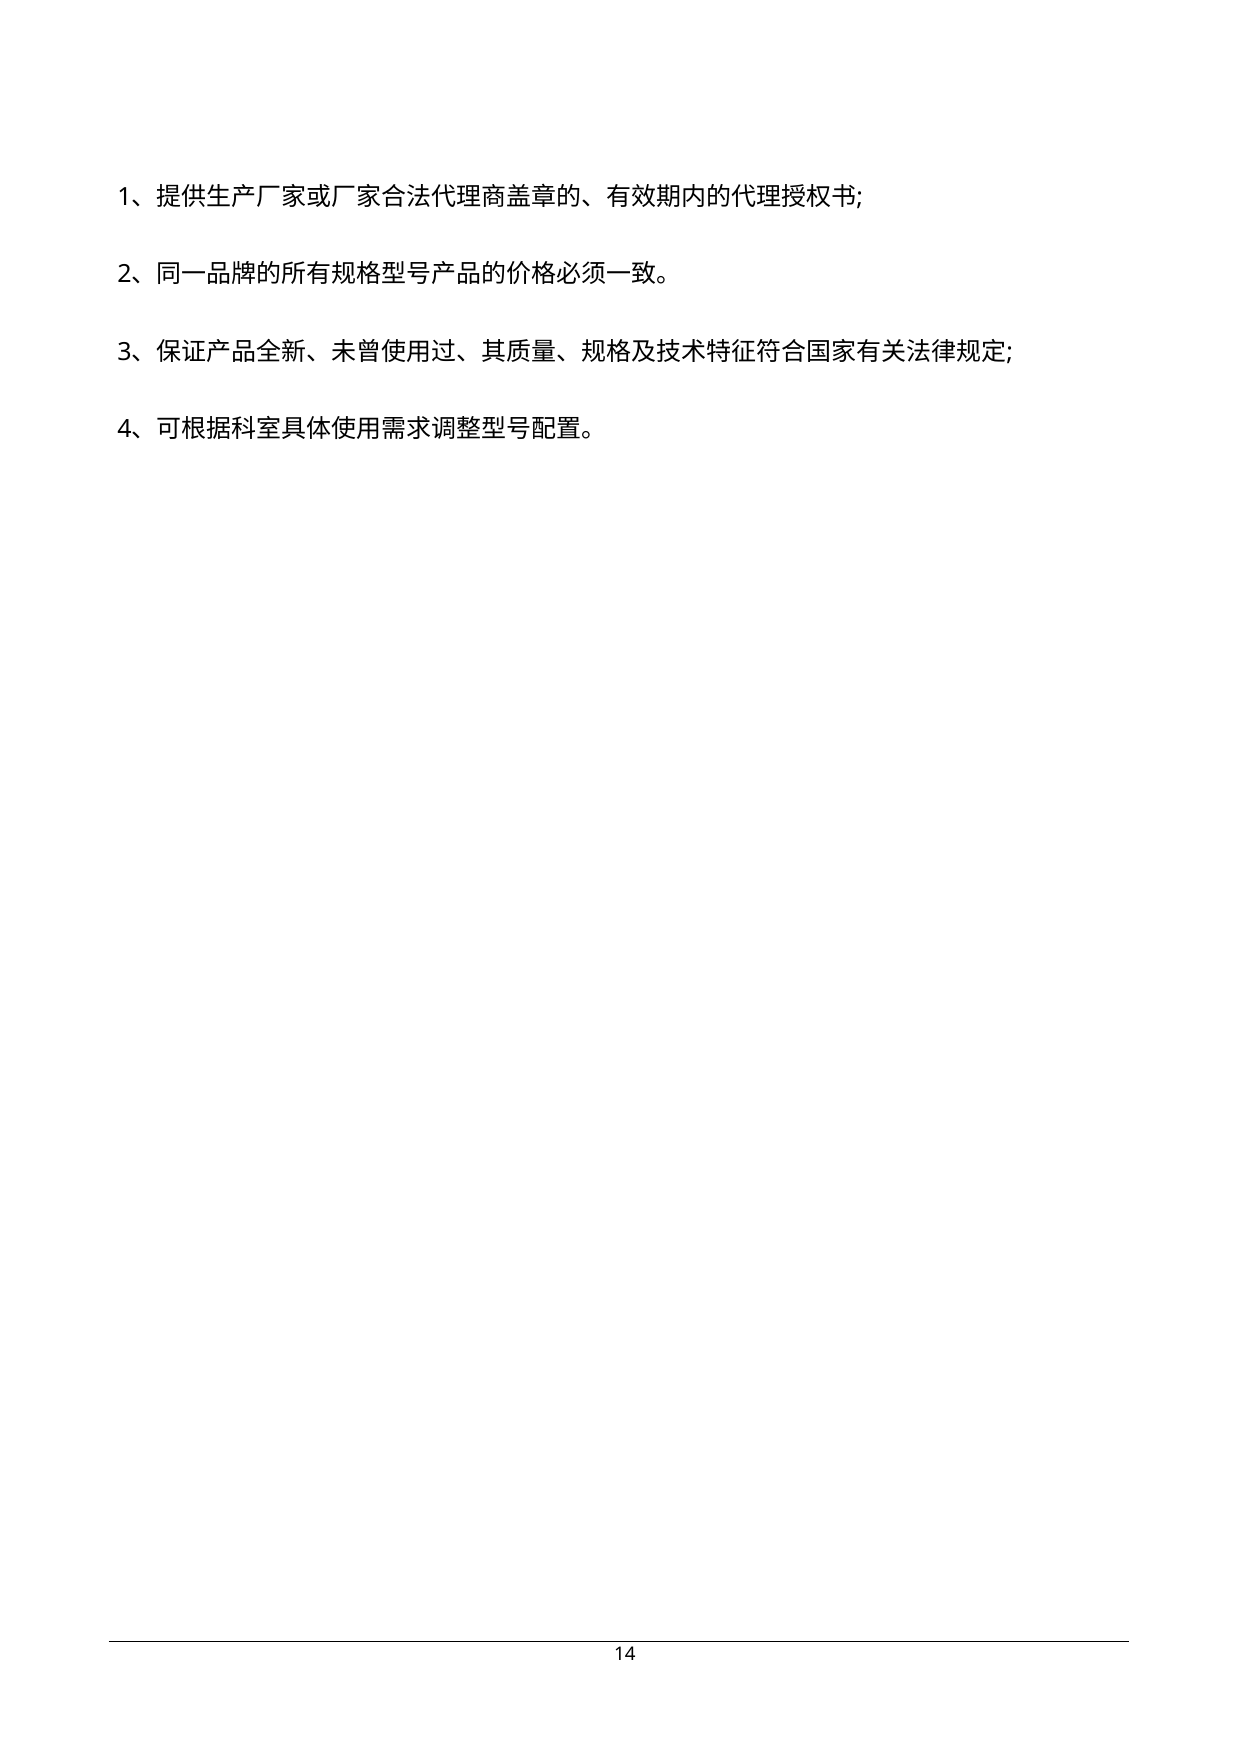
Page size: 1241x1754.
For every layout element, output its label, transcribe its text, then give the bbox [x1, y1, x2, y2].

list 1、提供生产厂家或厂家合法代理商盖章的、有效期内的代理授权书; [117, 162, 1120, 227]
list 3、保证产品全新、未曾使用过、其质量、规格及技术特征符合国家有关法律规定; [117, 317, 1120, 382]
list 4、可根据科室具体使用需求调整型号配置。 [117, 394, 1120, 459]
list 2、同一品牌的所有规格型号产品的价格必须一致。 [117, 239, 1120, 304]
